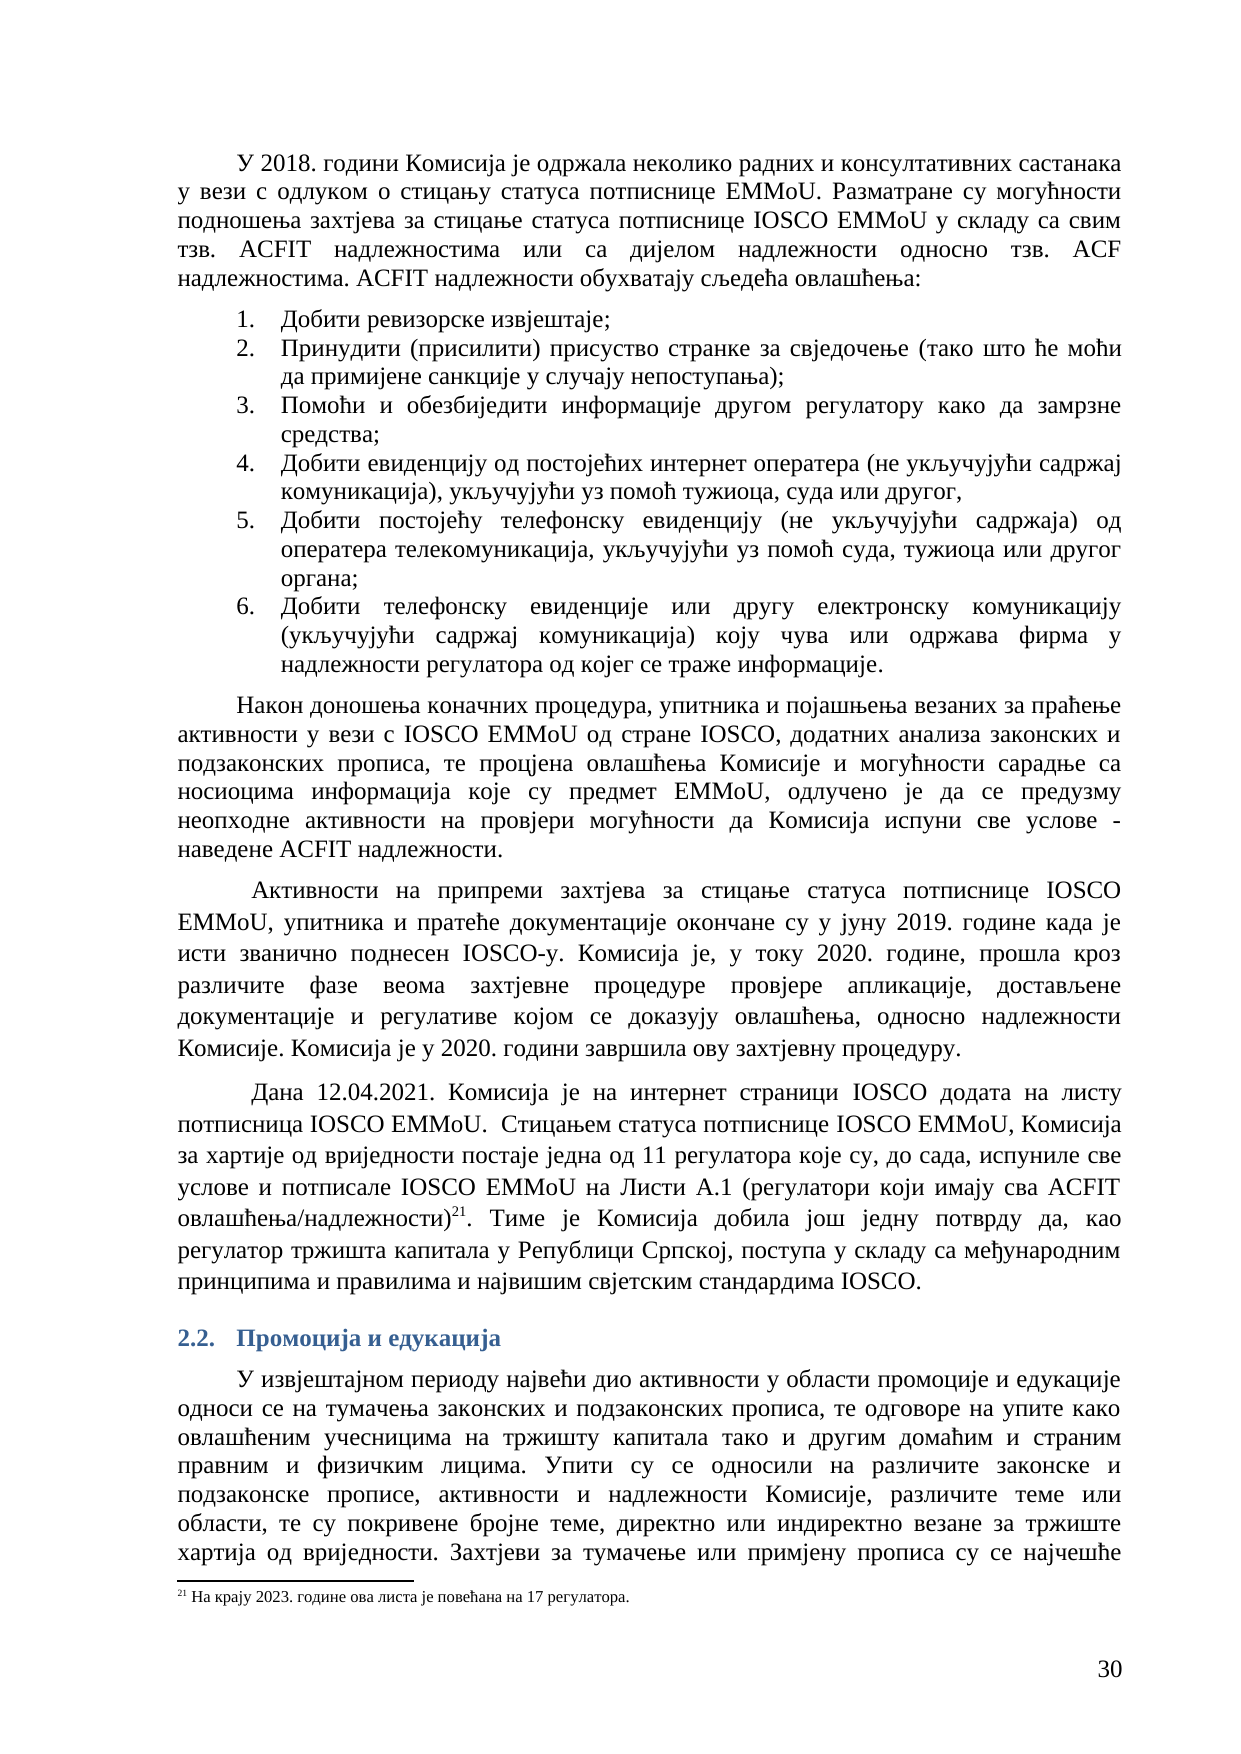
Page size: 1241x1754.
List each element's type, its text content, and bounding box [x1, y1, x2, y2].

list Добити евиденцију од постојећих интернет оператера (не укључујући садржај комуникација), укључујући уз помоћ тужиоца, суда или другог, [236, 448, 1122, 505]
list Добити ревизорске извјештаје; [236, 304, 1122, 333]
subtitle Промоција и едукација [177, 1323, 1122, 1352]
text Дана 12.04.2021. Комисија је на интернет страници IOSCO додатa на листу потписница IOSCO EMMoU. Стицањем статуса потписнице IOSCO EMMoU, Комисија за хартије од вриједности постаје једна од 11 регулатора које су, до сада, испуниле све услове и потписале IOSCO EMMoU на Листи А.1 (регулатори који имају сва ACFIT овлашћења/надлежности). Тиме је Комисија добила још једну потврду да, као регулатор тржишта капитала у Републици Српској, поступа у складу са међународним принципима и правилима и највишим свјетским стандардима IOSCO. [177, 1077, 1122, 1295]
text Активности на припреми захтјева за стицање статуса потписнице IOSCO EMMoU, упитника и пратеће документације окончане су у јуну 2019. године када је исти званично поднесен IOSCO-у. Комисија је, у току 2020. године, прошла кроз различите фазе веома захтјевне процедуре провјере апликације, достављене документације и регулативе којом се доказују овлашћења, односно надлежности Комисије. Комисија је у 2020. години завршила ову захтјевну процедуру. [177, 875, 1122, 1062]
text Након доношења коначних процедура, упитника и појашњења везаних за праћење активности у вези с IOSCO EMMoU од стране IOSCO, додатних анализа законских и подзаконских прописа, те процјена овлашћења Комисије и могућности сарадње са носиоцима информација које су предмет EMMoU, одлучено је да се предузму неопходне активности на провјери могућности да Комисија испуни све услове - наведене ACFIT надлежности. [177, 690, 1122, 863]
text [177, 1364, 1122, 1566]
list Помоћи и обезбиједити информације другом регулатору како да замрзне средства; [236, 390, 1122, 448]
list Добити телефонску евиденције или другу електронску комуникацију (укључујући садржај комуникација) коју чува или одржава фирма у надлежности регулатора од којег се траже информације. [236, 591, 1122, 678]
list Принудити (присилити) присуство странке за свједочење (тако што ће моћи да примијене санкције у случају непоступања); [236, 333, 1122, 390]
list Добити постојећу телефонску евиденцију (не укључујући садржаја) од оператера телекомуникација, укључујући уз помоћ суда, тужиоца или другог органа; [236, 505, 1122, 591]
text У 2018. години Комисија је одржала неколико радних и консултативних састанака у вези с одлуком о стицању статуса потписнице EMMoU. Разматране су могућности подношења захтјева за стицање статуса потписнице IOSCO EMMoU у складу са свим тзв. ACFIT надлежностима или са дијелом надлежности односно тзв. ACF надлежностима. ACFIT надлежности обухватају сљедећа овлашћења: [177, 148, 1122, 291]
